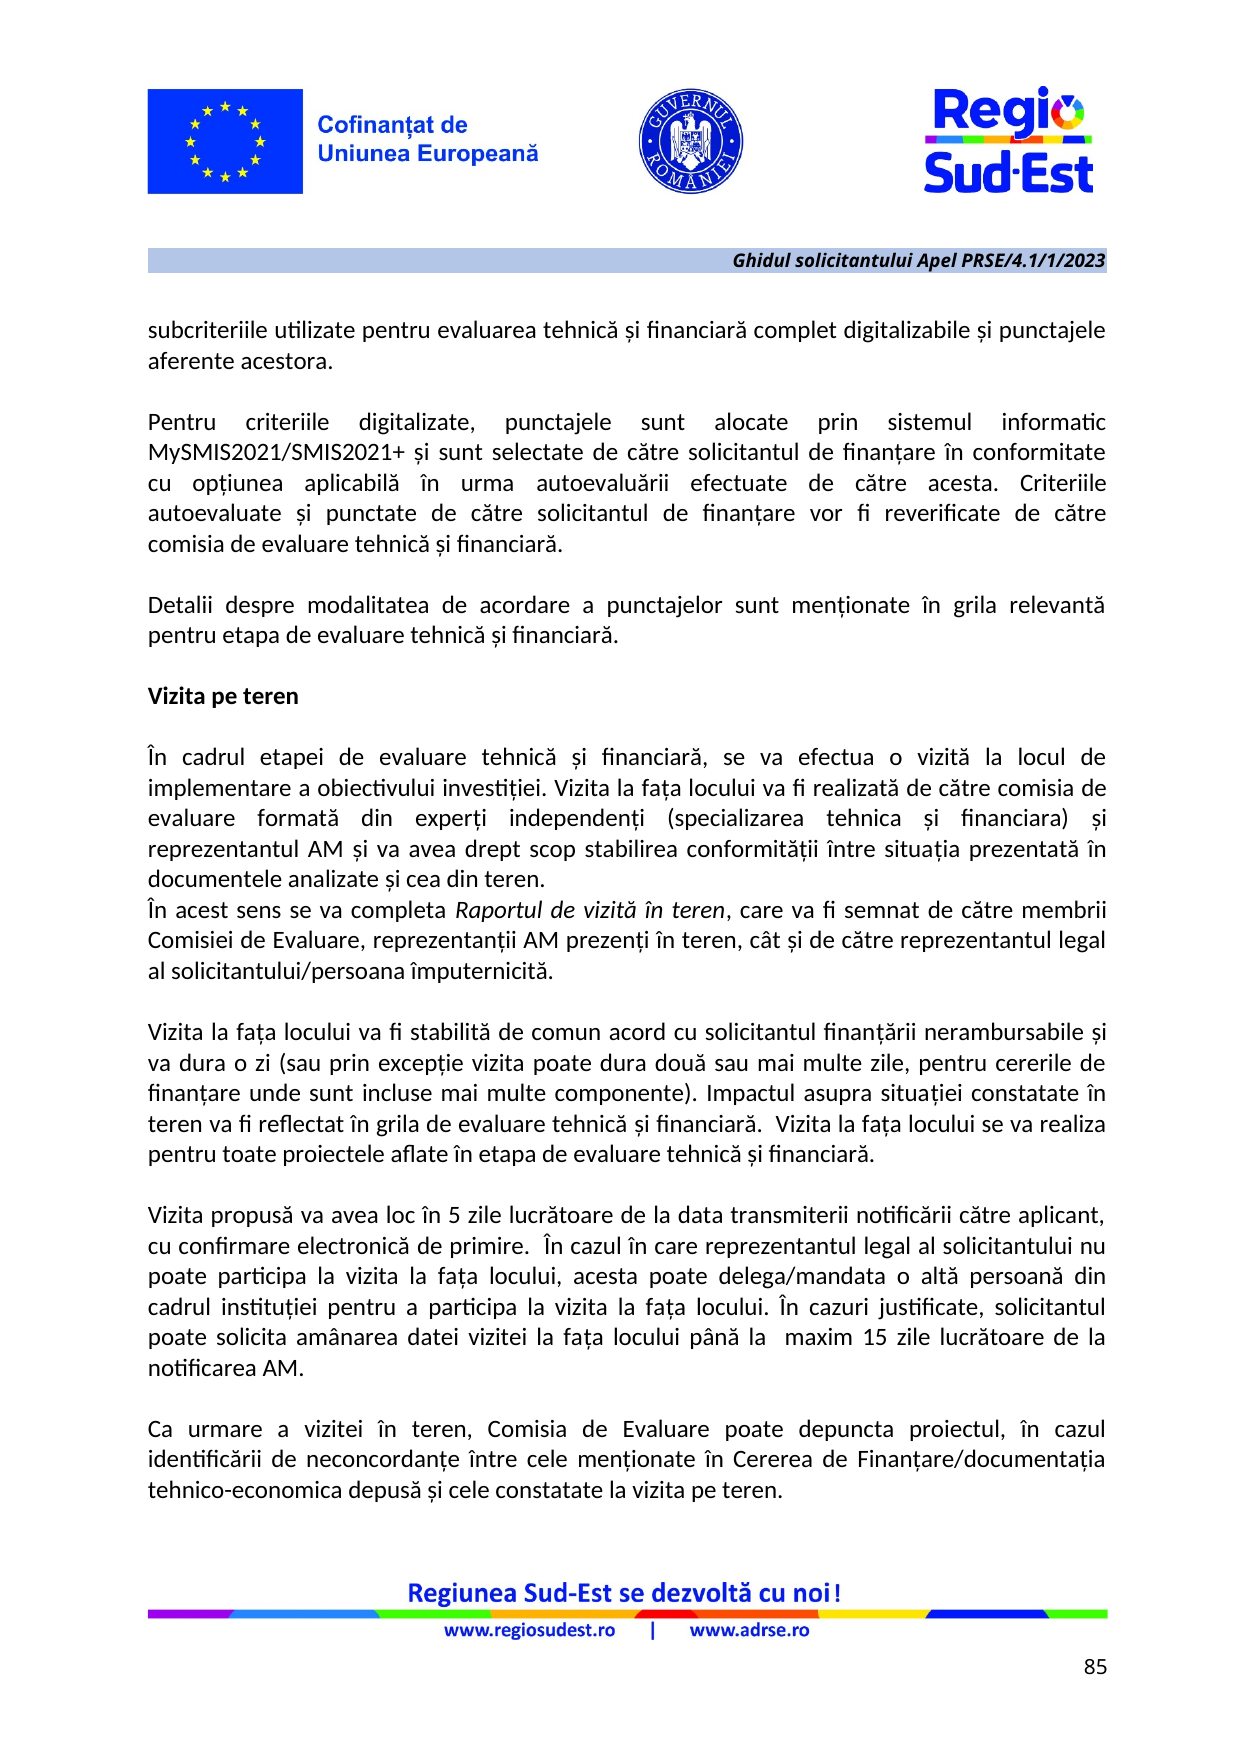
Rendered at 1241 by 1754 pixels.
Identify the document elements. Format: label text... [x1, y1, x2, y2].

text Vizita propusă va avea loc în 5 zile lucrătoare de la data transmiterii notificării către aplicant, cu confirmare electronică de primire. În cazul în care reprezentantul legal al solicitantului nu poate participa la vizita la faţa locului, acesta poate delega/mandata o altă persoană din cadrul instituţiei pentru a participa la vizita la faţa locului. În cazuri justificate, solicitantul poate solicita amânarea datei vizitei la faţa locului până la maxim 15 zile lucrătoare de la notificarea AM. [148, 1199, 1107, 1382]
text În cadrul etapei de evaluare tehnică și financiară, se va efectua o vizită la locul de implementare a obiectivului investiţiei. Vizita la faţa locului va fi realizată de către comisia de evaluare formată din experţi independenţi (specializarea tehnica și financiara) şi reprezentantul AM şi va avea drept scop stabilirea conformității între situaţia prezentată în documentele analizate şi cea din teren. [148, 742, 1107, 894]
picture [147, 86, 1093, 195]
text În acest sens se va completa Raportul de vizită în teren, care va fi semnat de către membrii Comisiei de Evaluare, reprezentanții AM prezenți în teren, cât și de către reprezentantul legal al solicitantului/persoana împuternicită. [148, 894, 1107, 986]
text Vizita pe teren [148, 681, 1107, 711]
text Ca urmare a vizitei în teren, Comisia de Evaluare poate depuncta proiectul, în cazul identificării de neconcordanțe între cele menționate în Cererea de Finanțare/documentația tehnico-economica depusă și cele constatate la vizita pe teren. [148, 1413, 1107, 1504]
picture [147, 1582, 1108, 1640]
text Detalii despre modalitatea de acordare a punctajelor sunt menționate în grila relevantă pentru etapa de evaluare tehnică și financiară. [148, 589, 1107, 650]
text Vizita la faţa locului va fi stabilită de comun acord cu solicitantul finanţării nerambursabile şi va dura o zi (sau prin excepție vizita poate dura două sau mai multe zile, pentru cererile de finanțare unde sunt incluse mai multe componente). Impactul asupra situaţiei constatate în teren va fi reflectat în grila de evaluare tehnică şi financiară. Vizita la fața locului se va realiza pentru toate proiectele aflate în etapa de evaluare tehnică și financiară. [148, 1016, 1107, 1169]
text Pentru criteriile digitalizate, punctajele sunt alocate prin sistemul informatic MySMIS2021/SMIS2021+ și sunt selectate de către solicitantul de finanțare în conformitate cu opțiunea aplicabilă în urma autoevaluării efectuate de către acesta. Criteriile autoevaluate și punctate de către solicitantul de finanțare vor fi reverificate de către comisia de evaluare tehnică și financiară. [148, 406, 1107, 558]
